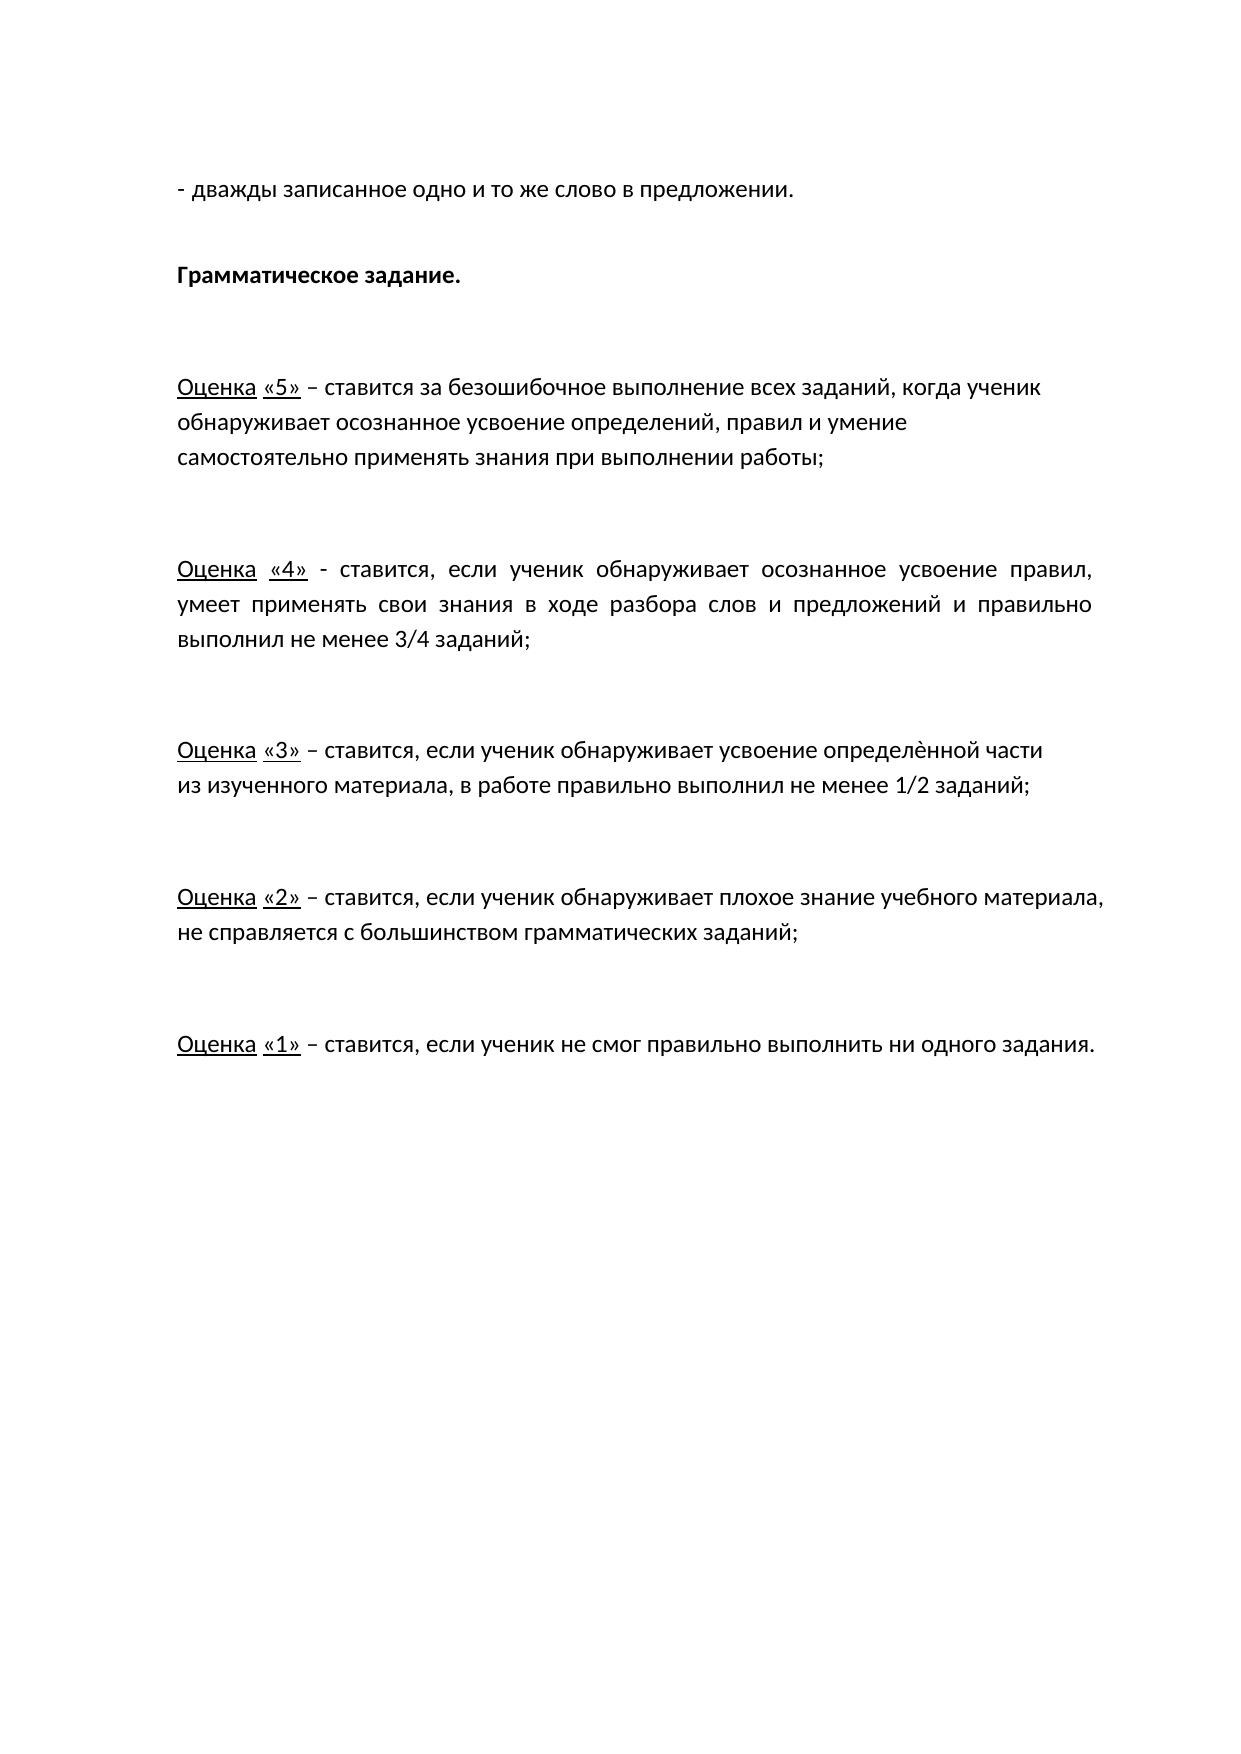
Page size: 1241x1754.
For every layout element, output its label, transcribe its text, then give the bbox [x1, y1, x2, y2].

text Оценка «1» – ставится, если ученик не смог правильно выполнить ни одного задания. [177, 1028, 1146, 1058]
text Оценка «2» – ставится, если ученик обнаруживает плохое знание учебного материала, не справляется с большинством грамматических заданий; [177, 881, 1131, 947]
text Оценка «4» - ставится, если ученик обнаруживает осознанное усвоение правил, умеет применять свои знания в ходе разбора слов и предложений и правильно выполнил не менее 3/4 заданий; [177, 553, 1094, 653]
text Оценка «3» – ставится, если ученик обнаруживает усвоение определѐнной части из изученного материала, в работе правильно выполнил не менее 1/2 заданий; [177, 735, 1069, 800]
text Грамматическое задание. [177, 260, 1146, 290]
list дважды записанное одно и то же слово в предложении. [177, 173, 1146, 204]
text Оценка «5» – ставится за безошибочное выполнение всех заданий, когда ученик обнаруживает осознанное усвоение определений, правил и умение самостоятельно применять знания при выполнении работы; [177, 371, 1065, 472]
